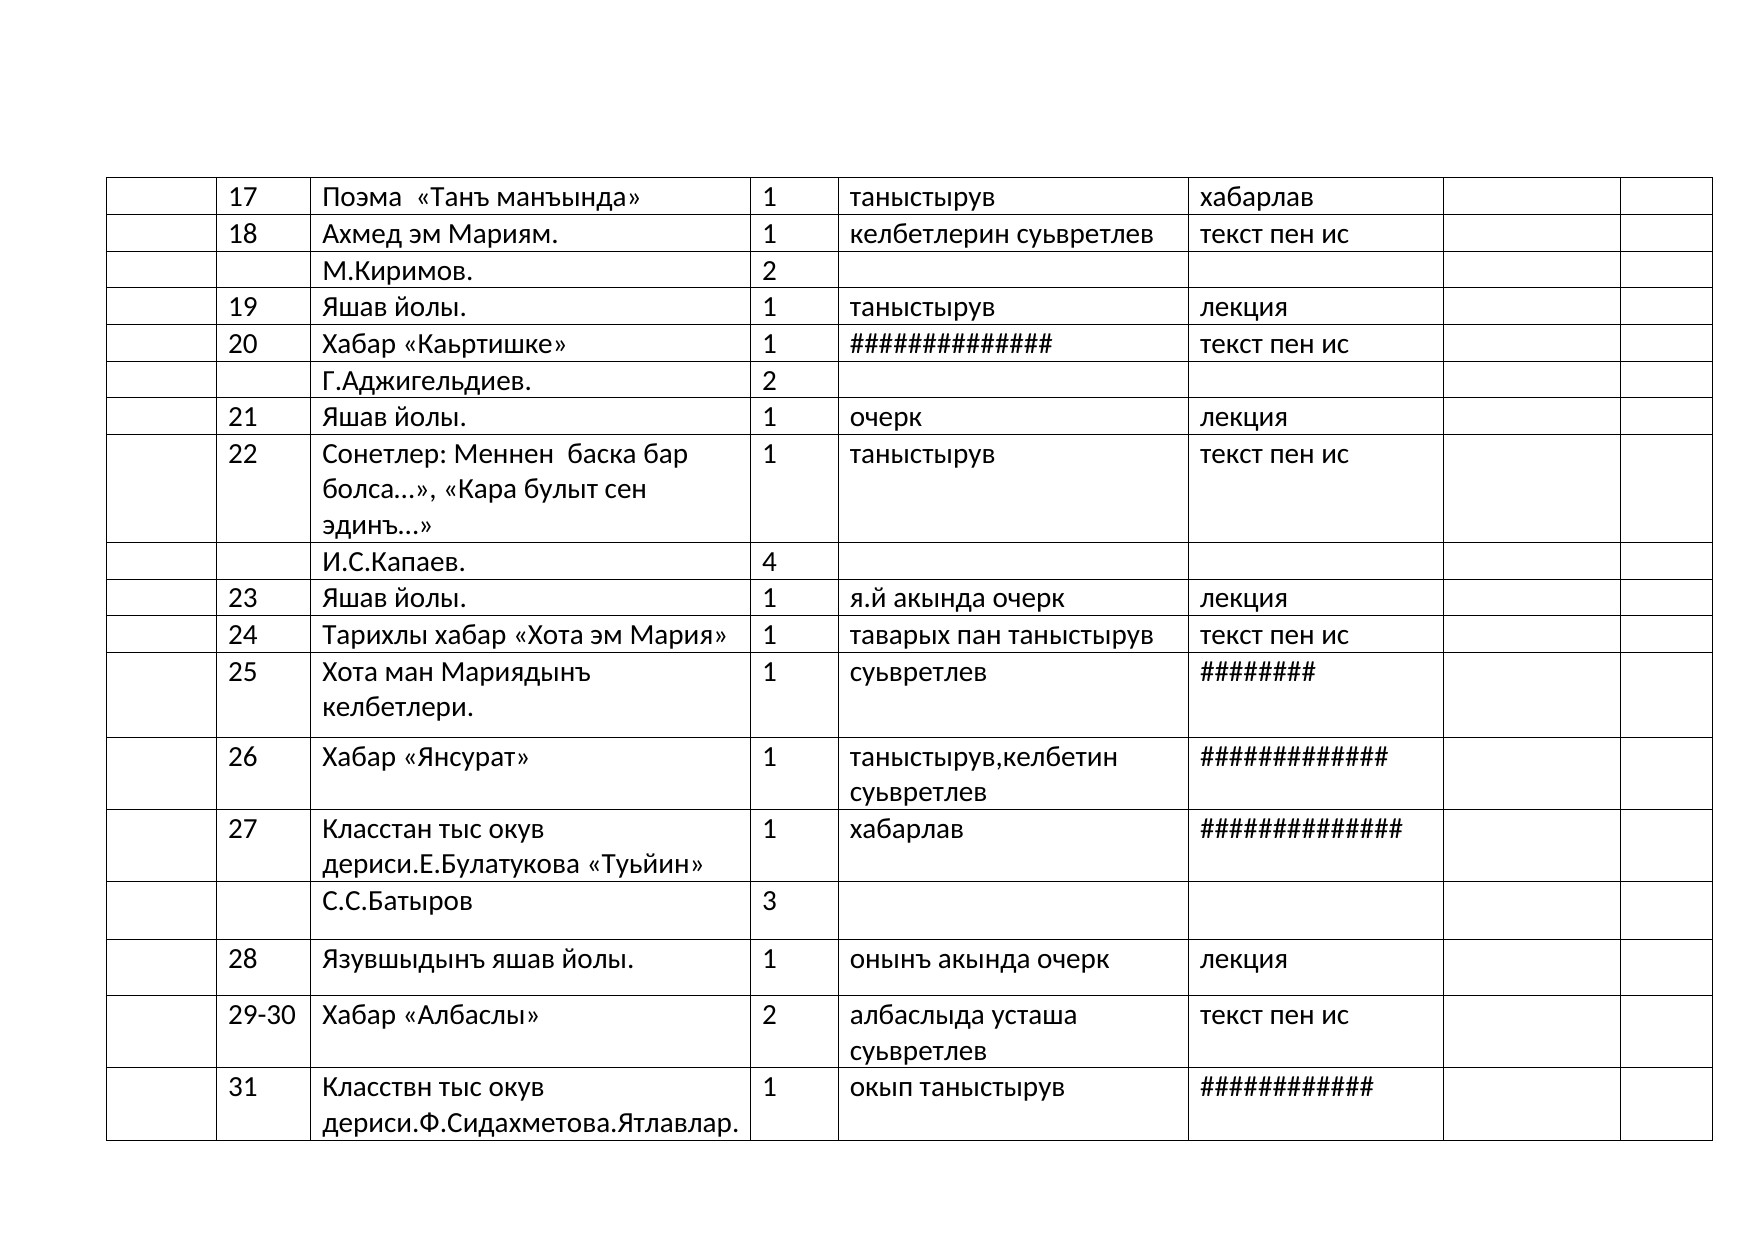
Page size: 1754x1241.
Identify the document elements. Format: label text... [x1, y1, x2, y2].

table_cell Поэма «Танъ манъында» [311, 178, 750, 214]
table_cell хабарлав [839, 810, 1188, 881]
table_cell 1 [751, 435, 838, 542]
table_cell 1 [751, 653, 838, 737]
table_cell суьвретлев [839, 653, 1188, 737]
table_cell Сонетлер: Меннен баска бар болса…», «Кара булыт сен эдинъ…» [311, 435, 750, 542]
table_cell [1444, 738, 1620, 809]
table_cell Хота ман Мариядынъ келбетлери. [311, 653, 750, 737]
table_cell 18 [217, 215, 310, 251]
table_cell [107, 362, 216, 397]
table_cell Тарихлы хабар «Хота эм Мария» [311, 616, 750, 652]
table_cell 4 [751, 543, 838, 578]
table_cell Яшав йолы. [311, 288, 750, 324]
table_cell [1189, 543, 1443, 578]
table_cell [1621, 996, 1712, 1067]
table_cell таныстырув [839, 178, 1188, 214]
table_cell Хабар «Янсурат» [311, 738, 750, 809]
table_cell [1444, 252, 1620, 287]
table_cell [217, 543, 310, 578]
table_cell Г.Аджигельдиев. [311, 362, 750, 397]
table_cell [1621, 325, 1712, 361]
table_cell [107, 1068, 216, 1139]
table_cell 31 [217, 1068, 310, 1139]
table_cell текст пен ис [1189, 616, 1443, 652]
table_cell [217, 882, 310, 939]
table_cell 1 [751, 616, 838, 652]
table_cell [1444, 996, 1620, 1067]
table_cell [1621, 653, 1712, 737]
table_cell 2 [751, 252, 838, 287]
table_cell ############# [1189, 738, 1443, 809]
table_cell [1444, 653, 1620, 737]
table_cell 1 [751, 178, 838, 214]
table_cell текст пен ис [1189, 325, 1443, 361]
table_cell таныстырув,келбетин суьвретлев [839, 738, 1188, 809]
table_cell [1621, 435, 1712, 542]
table_cell [1444, 810, 1620, 881]
table_cell Класствн тыс окув дериси.Ф.Сидахметова.Ятлавлар. [311, 1068, 750, 1139]
table_cell таныстырув [839, 288, 1188, 324]
table_cell таварых пан таныстырув [839, 616, 1188, 652]
table_cell 2 [751, 996, 838, 1067]
table_cell [107, 215, 216, 251]
table_cell лекция [1189, 288, 1443, 324]
table_cell 17 [217, 178, 310, 214]
table_cell 1 [751, 940, 838, 995]
table_cell [1444, 178, 1620, 214]
table_cell [107, 325, 216, 361]
table_cell очерк [839, 398, 1188, 434]
table_cell 1 [751, 738, 838, 809]
table_cell [1621, 398, 1712, 434]
table_cell [1621, 1068, 1712, 1139]
table_cell [107, 252, 216, 287]
table_cell [107, 435, 216, 542]
table_cell [1444, 288, 1620, 324]
table_cell [1621, 882, 1712, 939]
table_cell [839, 543, 1188, 578]
table_cell албаслыда усташа суьвретлев [839, 996, 1188, 1067]
table_cell [107, 580, 216, 615]
table_cell [107, 940, 216, 995]
table_cell 1 [751, 215, 838, 251]
table_cell М.Киримов. [311, 252, 750, 287]
table_cell [1444, 398, 1620, 434]
table_cell [839, 882, 1188, 939]
table_cell [1444, 215, 1620, 251]
table_cell 28 [217, 940, 310, 995]
table_cell хабарлав [1189, 178, 1443, 214]
table_cell Ахмед эм Мариям. [311, 215, 750, 251]
table_cell [107, 810, 216, 881]
table_cell 22 [217, 435, 310, 542]
table_cell [107, 882, 216, 939]
table_cell Класстан тыс окув дериси.Е.Булатукова «Туьйин» [311, 810, 750, 881]
table_cell 1 [751, 325, 838, 361]
table_cell [1444, 1068, 1620, 1139]
table_cell [107, 738, 216, 809]
table_cell [1621, 543, 1712, 578]
table_cell [1444, 435, 1620, 542]
table_cell [1444, 543, 1620, 578]
table_cell ######## [1189, 653, 1443, 737]
table_cell 19 [217, 288, 310, 324]
table_cell лекция [1189, 580, 1443, 615]
table_cell текст пен ис [1189, 996, 1443, 1067]
table_cell Яшав йолы. [311, 580, 750, 615]
table_cell [1621, 616, 1712, 652]
table_cell ############ [1189, 1068, 1443, 1139]
table_cell окып таныстырув [839, 1068, 1188, 1139]
table_cell [107, 996, 216, 1067]
table_cell [107, 288, 216, 324]
table_cell 1 [751, 580, 838, 615]
table_cell [107, 616, 216, 652]
table_cell [107, 653, 216, 737]
table_cell 25 [217, 653, 310, 737]
table_cell Язувшыдынъ яшав йолы. [311, 940, 750, 995]
table_cell [1444, 616, 1620, 652]
table_cell [1621, 362, 1712, 397]
table_cell [107, 398, 216, 434]
table_cell 1 [751, 1068, 838, 1139]
table_cell [1189, 882, 1443, 939]
table_cell [1444, 362, 1620, 397]
table_cell [1444, 325, 1620, 361]
table_cell текст пен ис [1189, 215, 1443, 251]
table_cell [1621, 940, 1712, 995]
table_cell лекция [1189, 940, 1443, 995]
table_cell 21 [217, 398, 310, 434]
table_cell [839, 362, 1188, 397]
table_cell [107, 178, 216, 214]
table_cell [1444, 882, 1620, 939]
table_cell [1621, 580, 1712, 615]
table_cell [1621, 178, 1712, 214]
table_cell [1189, 362, 1443, 397]
table_cell [217, 362, 310, 397]
table_cell я.й акында очерк [839, 580, 1188, 615]
table_cell 1 [751, 398, 838, 434]
table_cell келбетлерин суьвретлев [839, 215, 1188, 251]
table_cell [1189, 252, 1443, 287]
table_cell [1621, 738, 1712, 809]
table_cell 1 [751, 810, 838, 881]
table_cell Хабар «Албаслы» [311, 996, 750, 1067]
table_cell ############## [1189, 810, 1443, 881]
table_cell 23 [217, 580, 310, 615]
table_cell [1621, 810, 1712, 881]
table_cell [1621, 215, 1712, 251]
table_cell [1444, 580, 1620, 615]
table_cell 27 [217, 810, 310, 881]
table_cell текст пен ис [1189, 435, 1443, 542]
table_cell таныстырув [839, 435, 1188, 542]
table_cell [1444, 940, 1620, 995]
table_cell С.С.Батыров [311, 882, 750, 939]
table_cell Хабар «Каьртишке» [311, 325, 750, 361]
table_cell [217, 252, 310, 287]
table_cell Яшав йолы. [311, 398, 750, 434]
table_cell 26 [217, 738, 310, 809]
table_cell ############## [839, 325, 1188, 361]
table_cell 29-30 [217, 996, 310, 1067]
table_cell 1 [751, 288, 838, 324]
table_cell онынъ акында очерк [839, 940, 1188, 995]
table_cell 3 [751, 882, 838, 939]
table_cell И.С.Капаев. [311, 543, 750, 578]
table_cell 2 [751, 362, 838, 397]
table_cell [107, 543, 216, 578]
table_cell [839, 252, 1188, 287]
table_cell [1621, 252, 1712, 287]
table_cell [1621, 288, 1712, 324]
table_cell 20 [217, 325, 310, 361]
table_cell 24 [217, 616, 310, 652]
table_cell лекция [1189, 398, 1443, 434]
